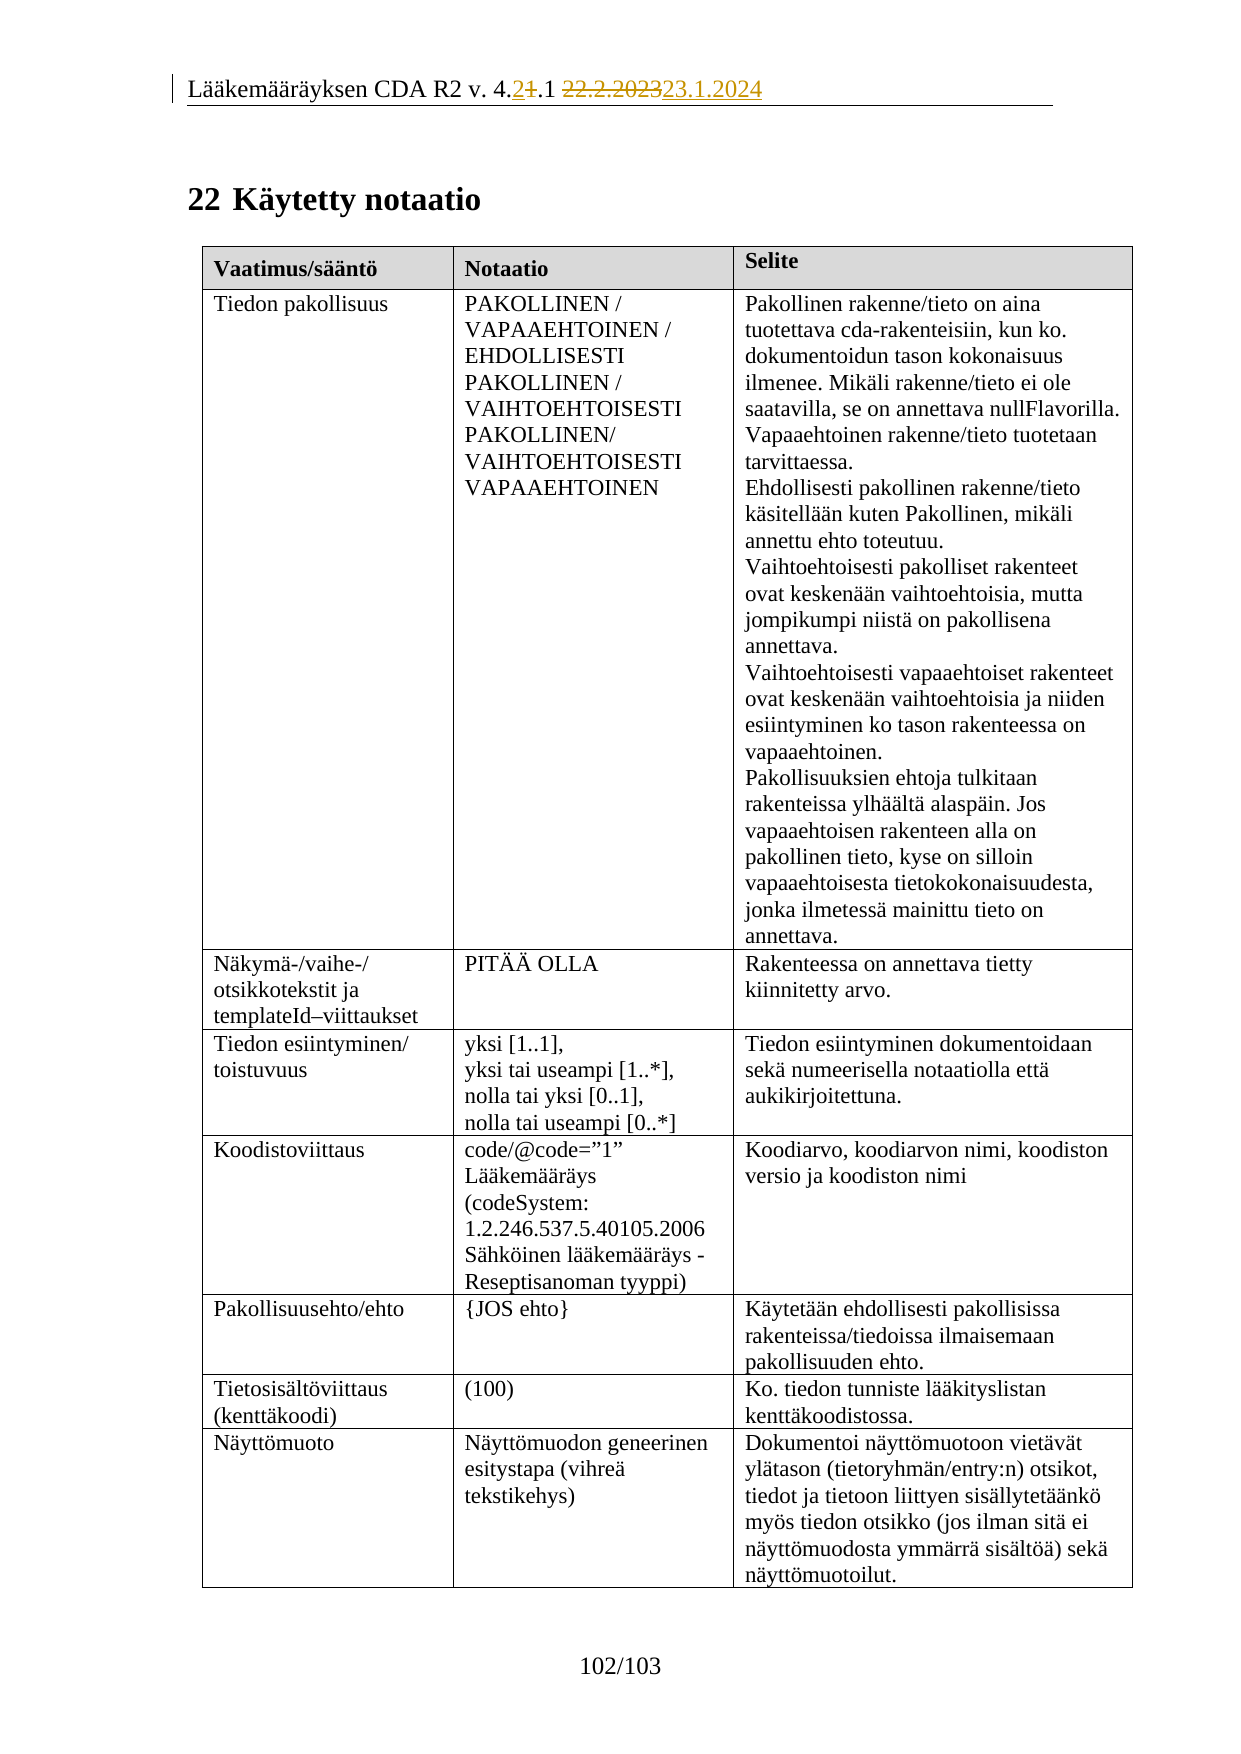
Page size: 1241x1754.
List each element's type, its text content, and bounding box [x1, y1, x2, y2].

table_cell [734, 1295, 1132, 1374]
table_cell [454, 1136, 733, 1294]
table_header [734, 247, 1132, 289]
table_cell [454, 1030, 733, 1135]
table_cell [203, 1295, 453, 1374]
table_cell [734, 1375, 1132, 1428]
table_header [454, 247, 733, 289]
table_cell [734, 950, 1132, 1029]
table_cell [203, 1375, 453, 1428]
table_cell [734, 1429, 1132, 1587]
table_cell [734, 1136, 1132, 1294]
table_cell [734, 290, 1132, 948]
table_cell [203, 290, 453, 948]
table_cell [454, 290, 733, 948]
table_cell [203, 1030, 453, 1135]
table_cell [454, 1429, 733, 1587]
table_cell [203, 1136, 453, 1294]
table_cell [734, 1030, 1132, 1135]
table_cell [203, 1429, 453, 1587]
subtitle Käytetty notaatio [187, 179, 1053, 217]
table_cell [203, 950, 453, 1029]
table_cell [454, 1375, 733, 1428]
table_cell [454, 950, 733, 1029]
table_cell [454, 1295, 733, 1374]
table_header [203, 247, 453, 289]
